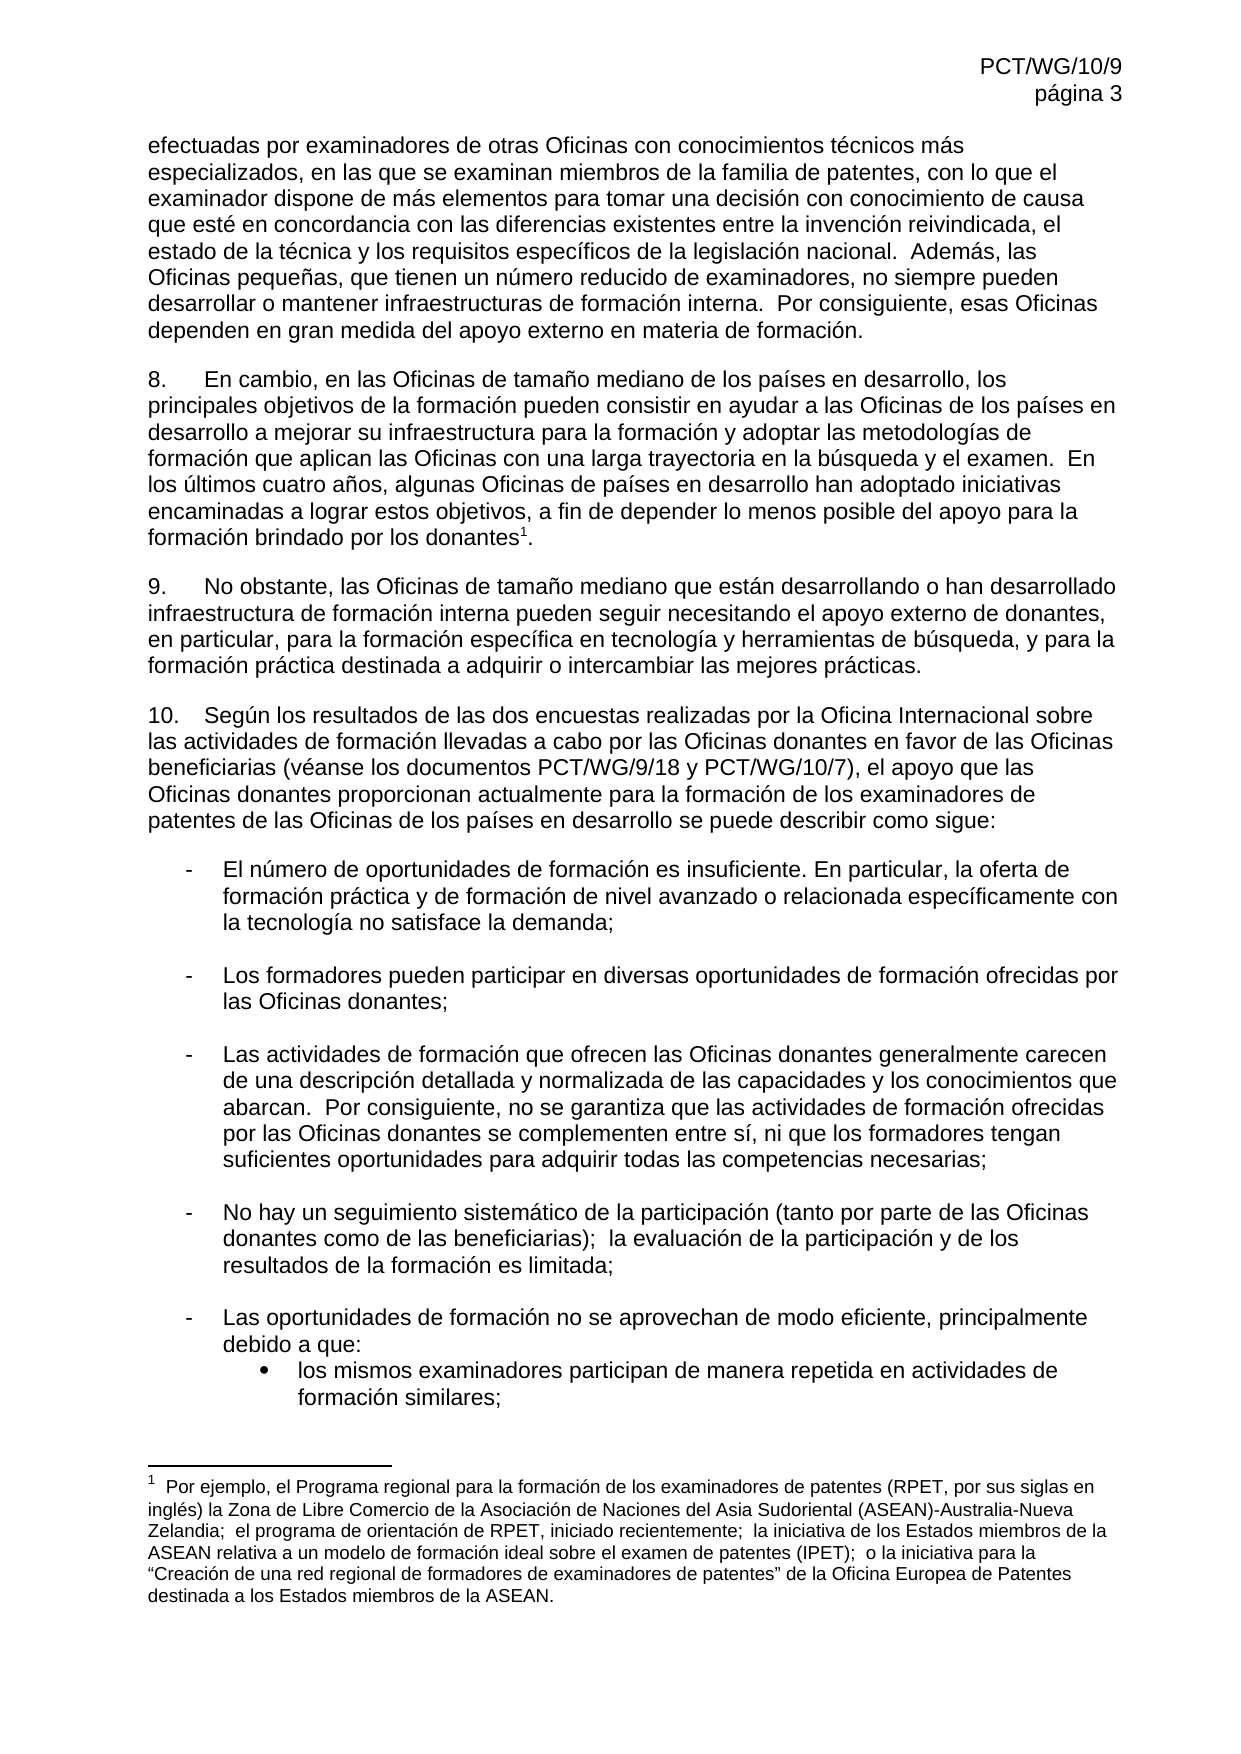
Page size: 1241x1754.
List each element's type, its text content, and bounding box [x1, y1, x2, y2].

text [148, 132, 1122, 343]
list los mismos examinadores participan de manera repetida en actividades de formación similares; [260, 1357, 1122, 1410]
list Las oportunidades de formación no se aprovechan de modo eficiente, principalmente debido a que: [185, 1304, 1122, 1357]
text No obstante, las Oficinas de tamaño mediano que están desarrollando o han desarrollado infraestructura de formación interna pueden seguir necesitando el apoyo externo de donantes, en particular, para la formación específica en tecnología y herramientas de búsqueda, y para la formación práctica destinada a adquirir o intercambiar las mejores prácticas. [148, 573, 1122, 679]
list El número de oportunidades de formación es insuficiente. En particular, la oferta de formación práctica y de formación de nivel avanzado o relacionada específicamente con la tecnología no satisface la demanda; [185, 856, 1122, 935]
list Los formadores pueden participar en diversas oportunidades de formación ofrecidas por las Oficinas donantes; [185, 962, 1122, 1014]
text Según los resultados de las dos encuestas realizadas por la Oficina Internacional sobre las actividades de formación llevadas a cabo por las Oficinas donantes en favor de las Oficinas beneficiarias (véanse los documentos PCT/WG/9/18 y PCT/WG/10/7), el apoyo que las Oficinas donantes proporcionan actualmente para la formación de los examinadores de patentes de las Oficinas de los países en desarrollo se puede describir como sigue: [148, 702, 1122, 833]
text En cambio, en las Oficinas de tamaño mediano de los países en desarrollo, los principales objetivos de la formación pueden consistir en ayudar a las Oficinas de los países en desarrollo a mejorar su infraestructura para la formación y adoptar las metodologías de formación que aplican las Oficinas con una larga trayectoria en la búsqueda y el examen. En los últimos cuatro años, algunas Oficinas de países en desarrollo han adoptado iniciativas encaminadas a lograr estos objetivos, a fin de depender lo menos posible del apoyo para la formación brindado por los donantes. [148, 366, 1122, 550]
list No hay un seguimiento sistemático de la participación (tanto por parte de las Oficinas donantes como de las beneficiarias); la evaluación de la participación y de los resultados de la formación es limitada; [185, 1199, 1122, 1278]
list Las actividades de formación que ofrecen las Oficinas donantes generalmente carecen de una descripción detallada y normalizada de las capacidades y los conocimientos que abarcan. Por consiguiente, no se garantiza que las actividades de formación ofrecidas por las Oficinas donantes se complementen entre sí, ni que los formadores tengan suficientes oportunidades para adquirir todas las competencias necesarias; [185, 1041, 1122, 1173]
